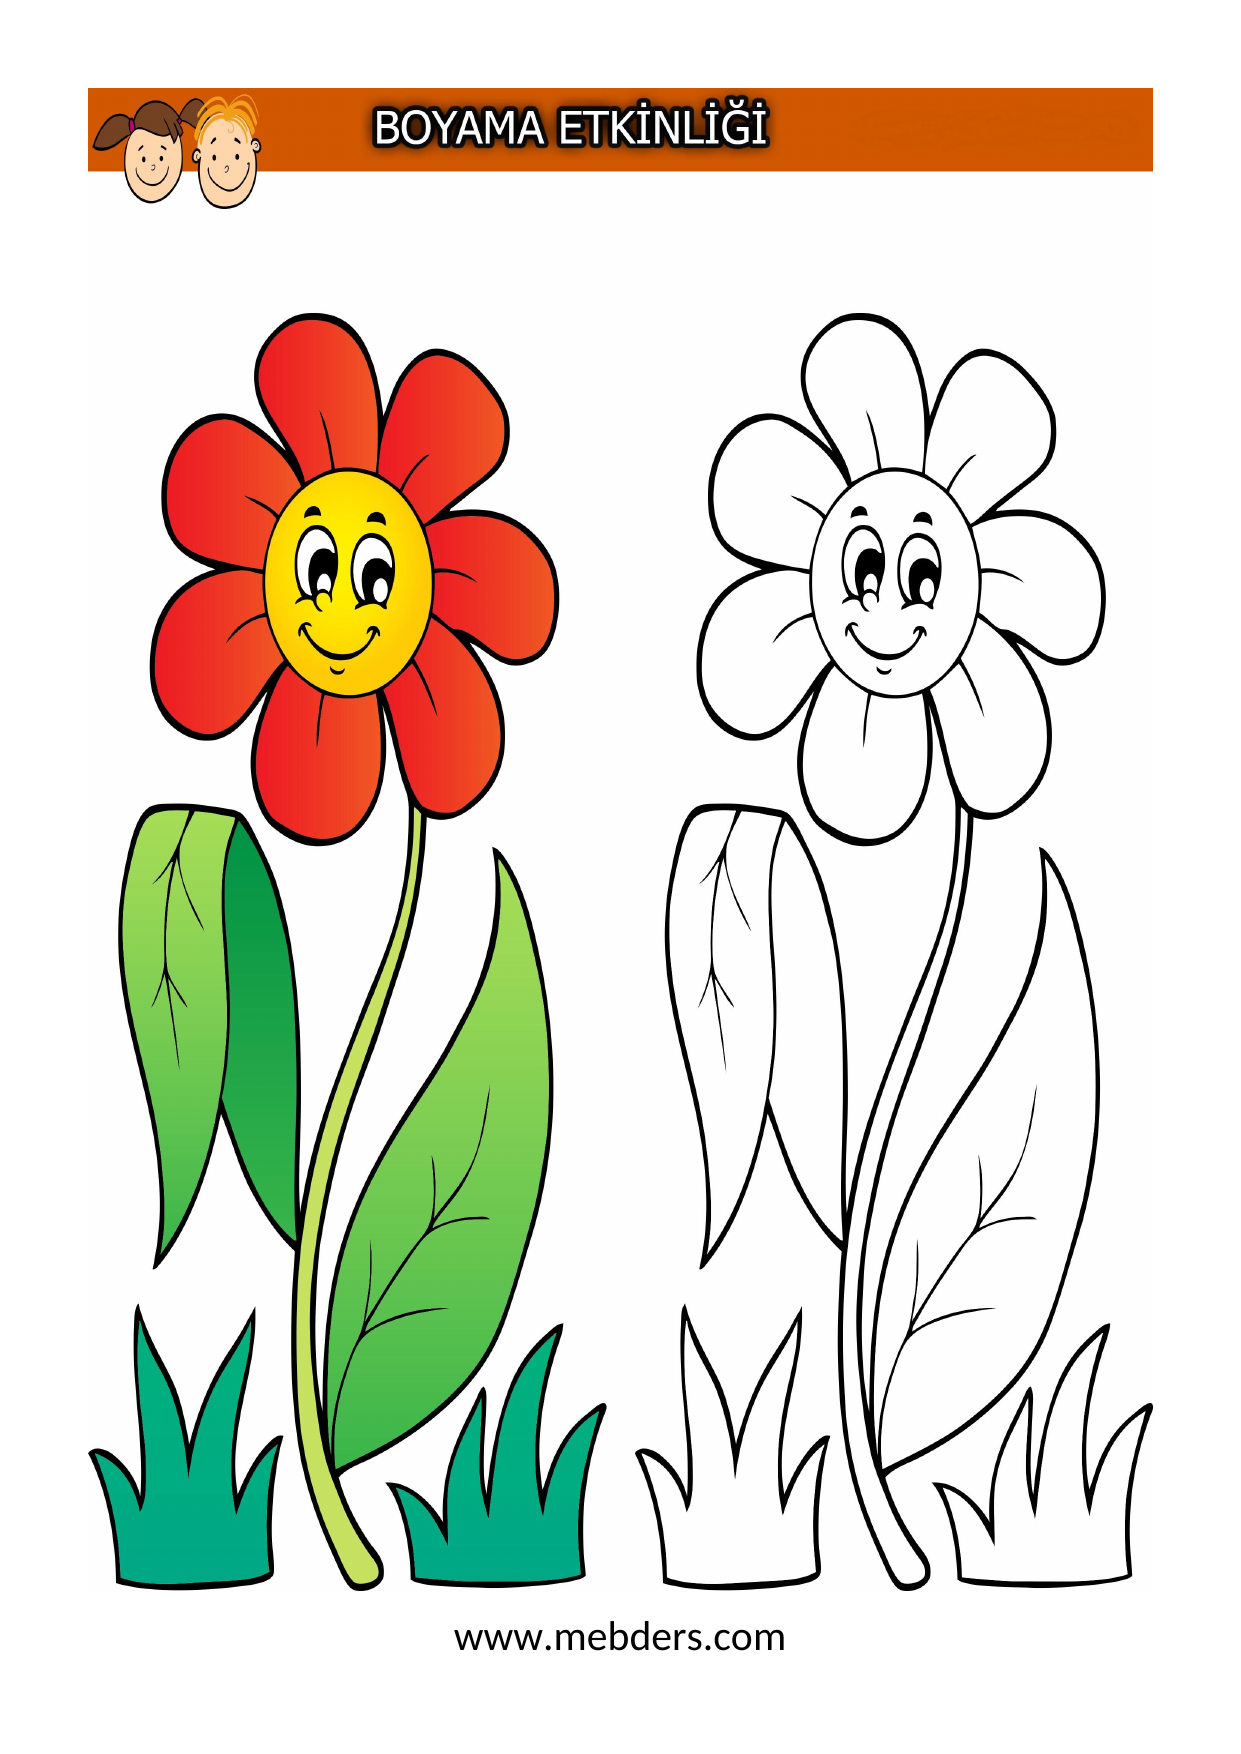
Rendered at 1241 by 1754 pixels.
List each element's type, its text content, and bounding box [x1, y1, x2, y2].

text www.mebders.com [89, 1610, 1152, 1661]
picture [88, 88, 1153, 1591]
